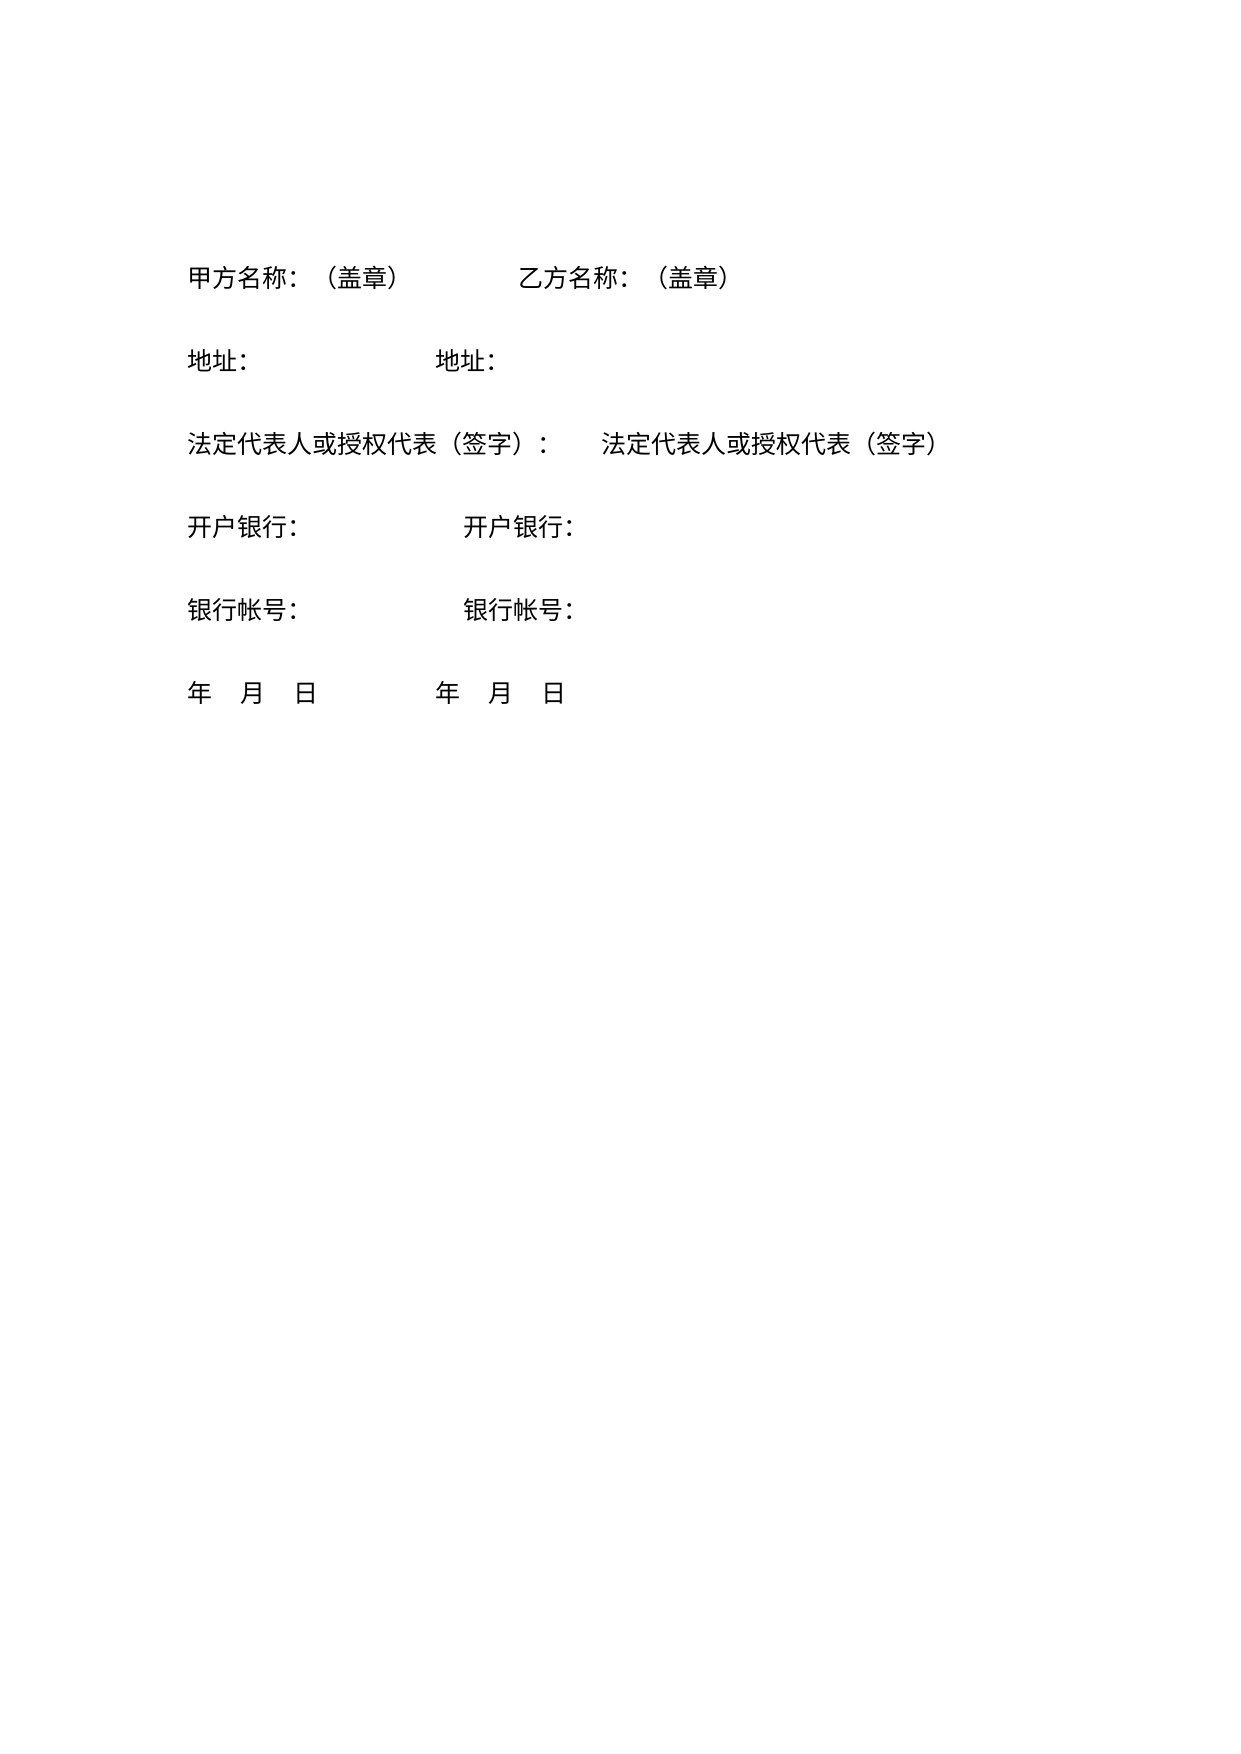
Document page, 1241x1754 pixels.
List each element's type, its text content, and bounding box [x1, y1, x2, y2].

text 地址： 地址： [187, 327, 1053, 392]
text 开户银行： 开户银行： [187, 493, 1053, 558]
text 年 月 日 年 月 日 [187, 659, 1053, 724]
text 银行帐号： 银行帐号： [187, 576, 1053, 641]
text 法定代表人或授权代表（签字）： 法定代表人或授权代表（签字） [187, 410, 1053, 475]
text 甲方名称：（盖章） 乙方名称：（盖章） [187, 244, 1053, 309]
